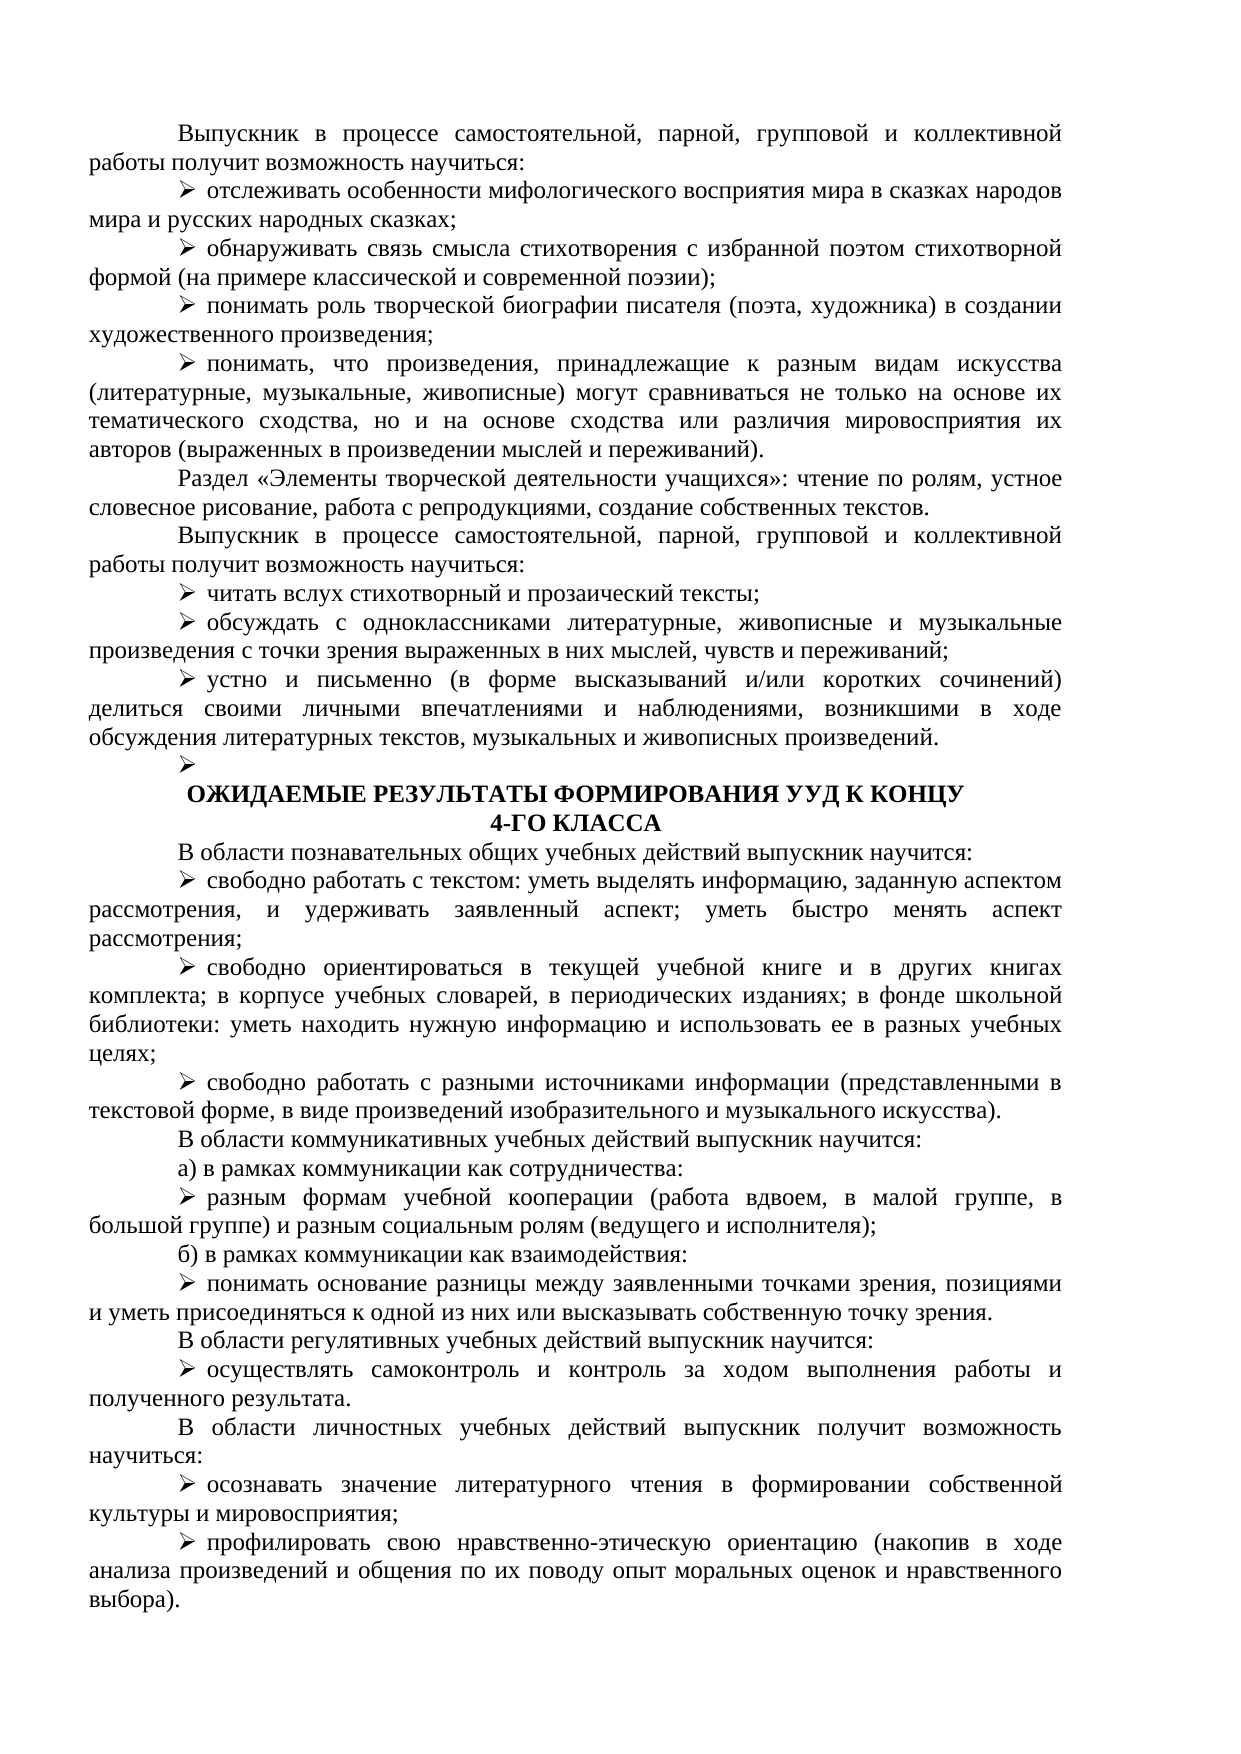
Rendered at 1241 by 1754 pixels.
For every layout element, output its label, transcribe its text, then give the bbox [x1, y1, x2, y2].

list свободно работать с текстом: уметь выделять информацию, заданную аспектом рассмотрения, и удерживать заявленный аспект; уметь быстро менять аспект рассмотрения; [88, 866, 1063, 952]
text В области познавательных общих учебных действий выпускник научится: [88, 837, 1063, 866]
list читать вслух стихотворный и прозаический тексты; [88, 578, 1063, 607]
text а) в рамках коммуникации как сотрудничества: [88, 1153, 1063, 1182]
text Выпускник в процессе самостоятельной, парной, групповой и коллективной работы получит возможность научиться: [88, 118, 1063, 176]
list обсуждать с одноклассниками литературные, живописные и музыкальные произведения с точки зрения выраженных в них мыслей, чувств и переживаний; [88, 607, 1063, 664]
list разным формам учебной кооперации (работа вдвоем, в малой группе, в большой группе) и разным социальным ролям (ведущего и исполнителя); [88, 1182, 1063, 1239]
list отслеживать особенности мифологического восприятия мира в сказках народов мира и русских народных сказках; [88, 176, 1063, 233]
list свободно ориентироваться в текущей учебной книге и в других книгах комплекта; в корпусе учебных словарей, в периодических изданиях; в фонде школьной библиотеки: уметь находить нужную информацию и использовать ее в разных учебных целях; [88, 952, 1063, 1067]
list понимать, что произведения, принадлежащие к разным видам искусства (литературные, музыкальные, живописные) могут сравниваться не только на основе их тематического сходства, но и на основе сходства или различия мировосприятия их авторов (выраженных в произведении мыслей и переживаний). [88, 348, 1063, 463]
list понимать роль творческой биографии писателя (поэта, художника) в создании художественного произведения; [88, 291, 1063, 348]
list осознавать значение литературного чтения в формировании собственной культуры и мировосприятия; [88, 1469, 1063, 1527]
text ОЖИДАЕМЫЕ РЕЗУЛЬТАТЫ ФОРМИРОВАНИЯ УУД К КОНЦУ [88, 779, 1063, 808]
text Раздел «Элементы творческой деятельности учащихся»: чтение по ролям, устное словесное рисование, работа с репродукциями, создание собственных текстов. [88, 463, 1063, 521]
text В области регулятивных учебных действий выпускник научится: [88, 1326, 1063, 1354]
text В области коммуникативных учебных действий выпускник научится: [88, 1124, 1063, 1153]
text 4-ГО КЛАССА [88, 808, 1063, 837]
list устно и письменно (в форме высказываний и/или коротких сочинений) делиться своими личными впечатлениями и наблюдениями, возникшими в ходе обсуждения литературных текстов, музыкальных и живописных произведений. [88, 664, 1063, 751]
list понимать основание разницы между заявленными точками зрения, позициями и уметь присоединяться к одной из них или высказывать собственную точку зрения. [88, 1268, 1063, 1326]
text Выпускник в процессе самостоятельной, парной, групповой и коллективной работы получит возможность научиться: [88, 521, 1063, 578]
list осуществлять самоконтроль и контроль за ходом выполнения работы и полученного результата. [88, 1354, 1063, 1412]
text В области личностных учебных действий выпускник получит возможность научиться: [88, 1412, 1063, 1469]
list профилировать свою нравственно-этическую ориентацию (накопив в ходе анализа произведений и общения по их поводу опыт моральных оценок и нравственного выбора). [88, 1527, 1063, 1613]
list обнаруживать связь смысла стихотворения с избранной поэтом стихотворной формой (на примере классической и современной поэзии); [88, 233, 1063, 291]
list свободно работать с разными источниками информации (представленными в текстовой форме, в виде произведений изобразительного и музыкального искусства). [88, 1067, 1063, 1124]
text б) в рамках коммуникации как взаимодействия: [88, 1239, 1063, 1268]
